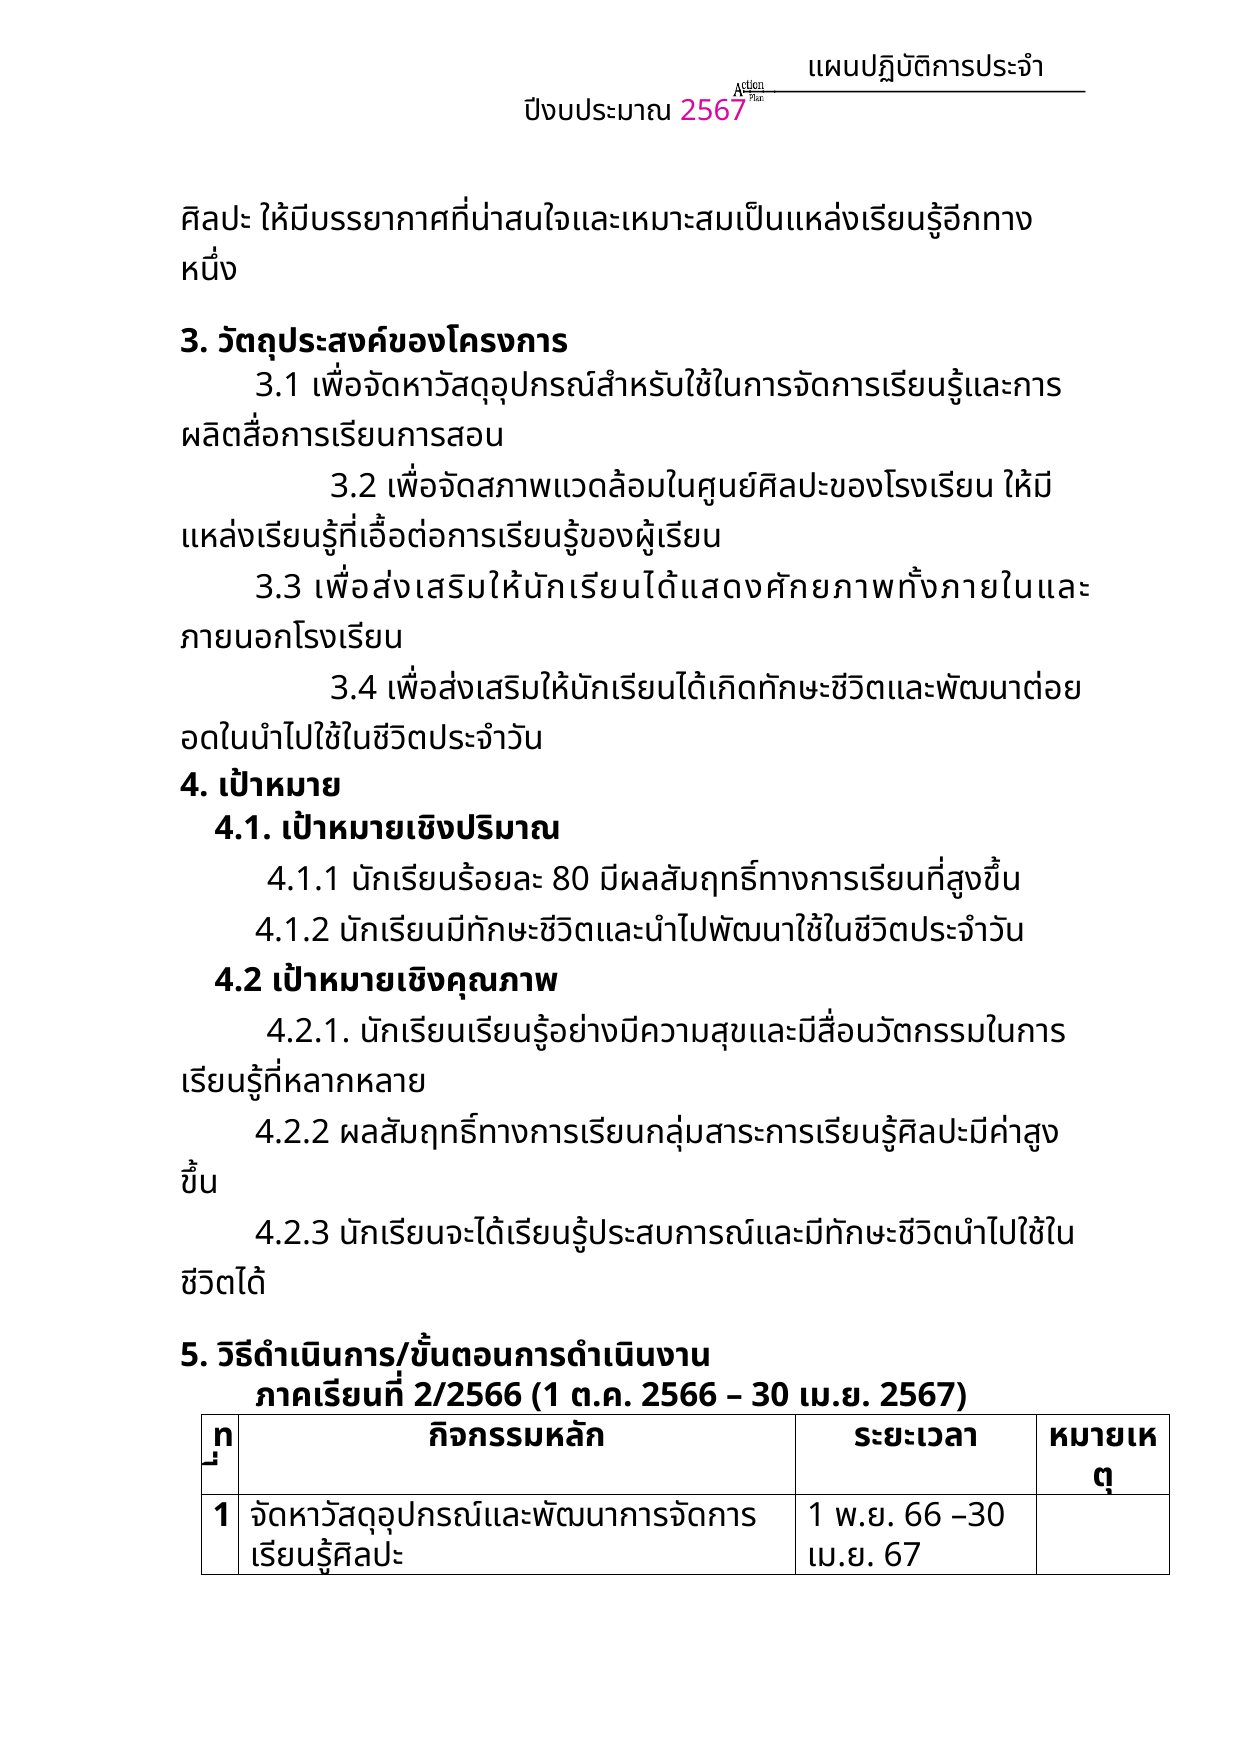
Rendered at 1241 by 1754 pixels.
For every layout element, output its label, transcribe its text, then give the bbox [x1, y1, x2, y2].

picture [721, 76, 1088, 107]
text 4.2.2 ผลสัมฤทธิ์ทางการเรียนกลุ่มสาระการเรียนรู้ศิลปะมีค่าสูงขึ้น [180, 1108, 1090, 1209]
text 3.4 เพื่อส่งเสริมให้นักเรียนได้เกิดทักษะชีวิตและพัฒนาต่อยอดในนำไปใช้ในชีวิตประจำวัน [180, 663, 1090, 764]
table_cell จัดหาวัสดุอุปกรณ์และพัฒนาการจัดการเรียนรู้ศิลปะ [239, 1495, 795, 1574]
text 3.2 เพื่อจัดสภาพแวดล้อมในศูนย์ศิลปะของโรงเรียน ให้มีแหล่งเรียนรู้ที่เอื้อต่อการเรียนรู้ของผู้เรียน [180, 461, 1090, 562]
text 4.2.3 นักเรียนจะได้เรียนรู้ประสบการณ์และมีทักษะชีวิตนำไปใช้ในชีวิตได้ [180, 1209, 1090, 1310]
text 4.2.1. นักเรียนเรียนรู้อย่างมีความสุขและมีสื่อนวัตกรรมในการเรียนรู้ที่หลากหลาย [180, 1007, 1090, 1108]
table_cell 1 [202, 1495, 238, 1574]
table_header ระยะเวลา [796, 1415, 1036, 1494]
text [180, 195, 1090, 296]
table_header ที่ [202, 1415, 238, 1494]
text 5. วิธีดำเนินการ/ขั้นตอนการดำเนินงาน [180, 1335, 1090, 1374]
table_header หมายเหตุ [1037, 1415, 1169, 1494]
text 3.3 เพื่อส่งเสริมให้นักเรียนได้แสดงศักยภาพทั้งภายในและภายนอกโรงเรียน [180, 562, 1090, 663]
text 3.1 เพื่อจัดหาวัสดุอุปกรณ์สำหรับใช้ในการจัดการเรียนรู้และการผลิตสื่อการเรียนการสอน [180, 360, 1090, 461]
text 4.1.1 นักเรียนร้อยละ 80 มีผลสัมฤทธิ์ทางการเรียนที่สูงขึ้น [180, 855, 1090, 905]
text ภาคเรียนที่ 2/2566 (1 ต.ค. 2566 – 30 เม.ย. 2567) [180, 1374, 1090, 1414]
text 3. วัตถุประสงค์ของโครงการ [180, 321, 1090, 360]
text 4.2 เป้าหมายเชิงคุณภาพ [180, 956, 1090, 1007]
table_cell [1037, 1495, 1169, 1574]
text 4.1.2 นักเรียนมีทักษะชีวิตและนำไปพัฒนาใช้ในชีวิตประจำวัน [180, 905, 1090, 956]
text 4.1. เป้าหมายเชิงปริมาณ [180, 804, 1090, 855]
text 4. เป้าหมาย [180, 764, 1090, 804]
table_cell 1 พ.ย. 66 –30 เม.ย. 67 [796, 1495, 1036, 1574]
table_header กิจกรรมหลัก [239, 1415, 795, 1494]
